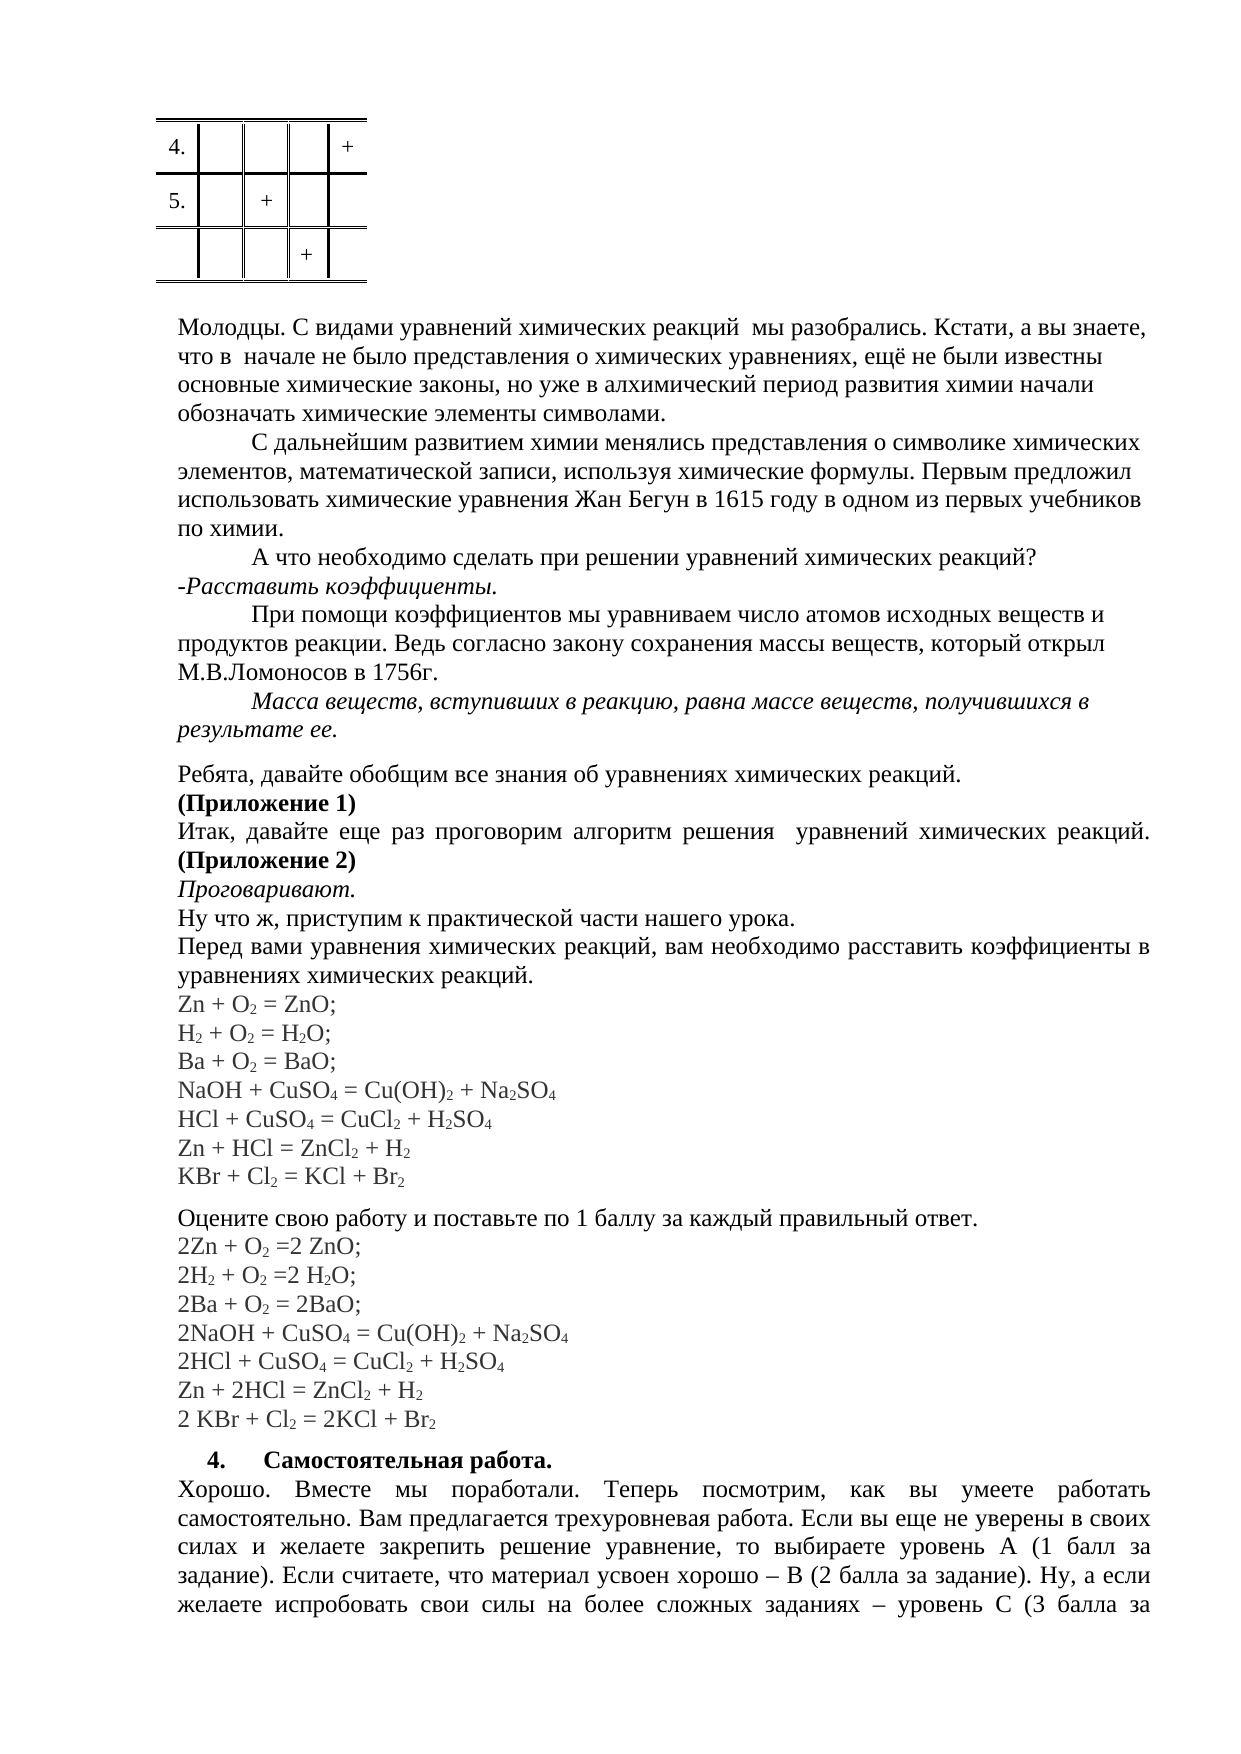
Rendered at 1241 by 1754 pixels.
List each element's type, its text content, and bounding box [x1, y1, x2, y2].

text Ну что ж, приступим к практической части нашего урока. [177, 903, 1152, 931]
table_cell [330, 175, 367, 226]
table_cell 4. [156, 122, 198, 172]
table_cell [244, 122, 289, 172]
table_cell [290, 175, 327, 226]
text Итак, давайте еще раз проговорим алгоритм решения уравнений химических реакций. (Приложение 2) [177, 816, 1152, 874]
table_cell 5. [156, 175, 197, 226]
table_cell + [328, 122, 367, 172]
text (Приложение 1) [177, 788, 1152, 816]
table_cell [328, 229, 367, 280]
table_cell [200, 175, 242, 226]
text Zn + O2 = ZnO; H2 + O2 = H2O; Ba + O2 = BaO; NaOH + CuSO4 = Cu(OH)2 + Na2SO4 HCl + CuSO4 = CuCl2 + H2SO4 Zn + HCl = ZnCl2 + H2 KBr + Cl2 = KCl + Br2 [177, 989, 1152, 1190]
text 2Zn + O2 =2 ZnO; 2H2 + O2 =2 H2O; 2Ba + O2 = 2BaO; 2NaOH + CuSO4 = Cu(OH)2 + Na2SO4 2HCl + CuSO4 = CuCl2 + H2SO4 Zn + 2HCl = ZnCl2 + H2 2 KBr + Cl2 = 2KCl + Br2 [177, 1231, 1152, 1433]
table_cell [198, 229, 243, 280]
table_cell + [245, 175, 287, 226]
table_cell [289, 122, 328, 172]
table_cell [198, 122, 243, 172]
list Самостоятельная работа. [207, 1445, 1152, 1474]
text Молодцы. С видами уравнений химических реакций мы разобрались. Кстати, а вы знаете, что в начале не было представления о химических уравнениях, ещё не были известны основные химические законы, но уже в алхимический период развития химии начали обозначать химические элементы символами. С дальнейшим развитием химии менялись представления о символике химических элементов, математической записи, используя химические формулы. Первым предложил использовать химические уравнения Жан Бегун в 1615 году в одном из первых учебников по химии. А что необходимо сделать при решении уравнений химических реакций? -Расставить коэффициенты. При помощи коэффициентов мы уравниваем число атомов исходных веществ и продуктов реакции. Ведь согласно закону сохранения массы веществ, который открыл М.В.Ломоносов в 1756г. Масса веществ, вступивших в реакцию, равна массе веществ, получившихся в результате ее. [177, 312, 1152, 743]
table_cell + [289, 229, 328, 280]
text Проговаривают. [177, 874, 1152, 903]
text Перед вами уравнения химических реакций, вам необходимо расставить коэффициенты в уравнениях химических реакций. [177, 931, 1152, 989]
text Оцените свою работу и поставьте по 1 баллу за каждый правильный ответ. [177, 1203, 1152, 1231]
table_cell [244, 229, 289, 280]
table_cell [156, 229, 198, 280]
text Ребята, давайте обобщим все знания об уравнениях химических реакций. [177, 759, 1152, 788]
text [177, 1474, 1152, 1618]
